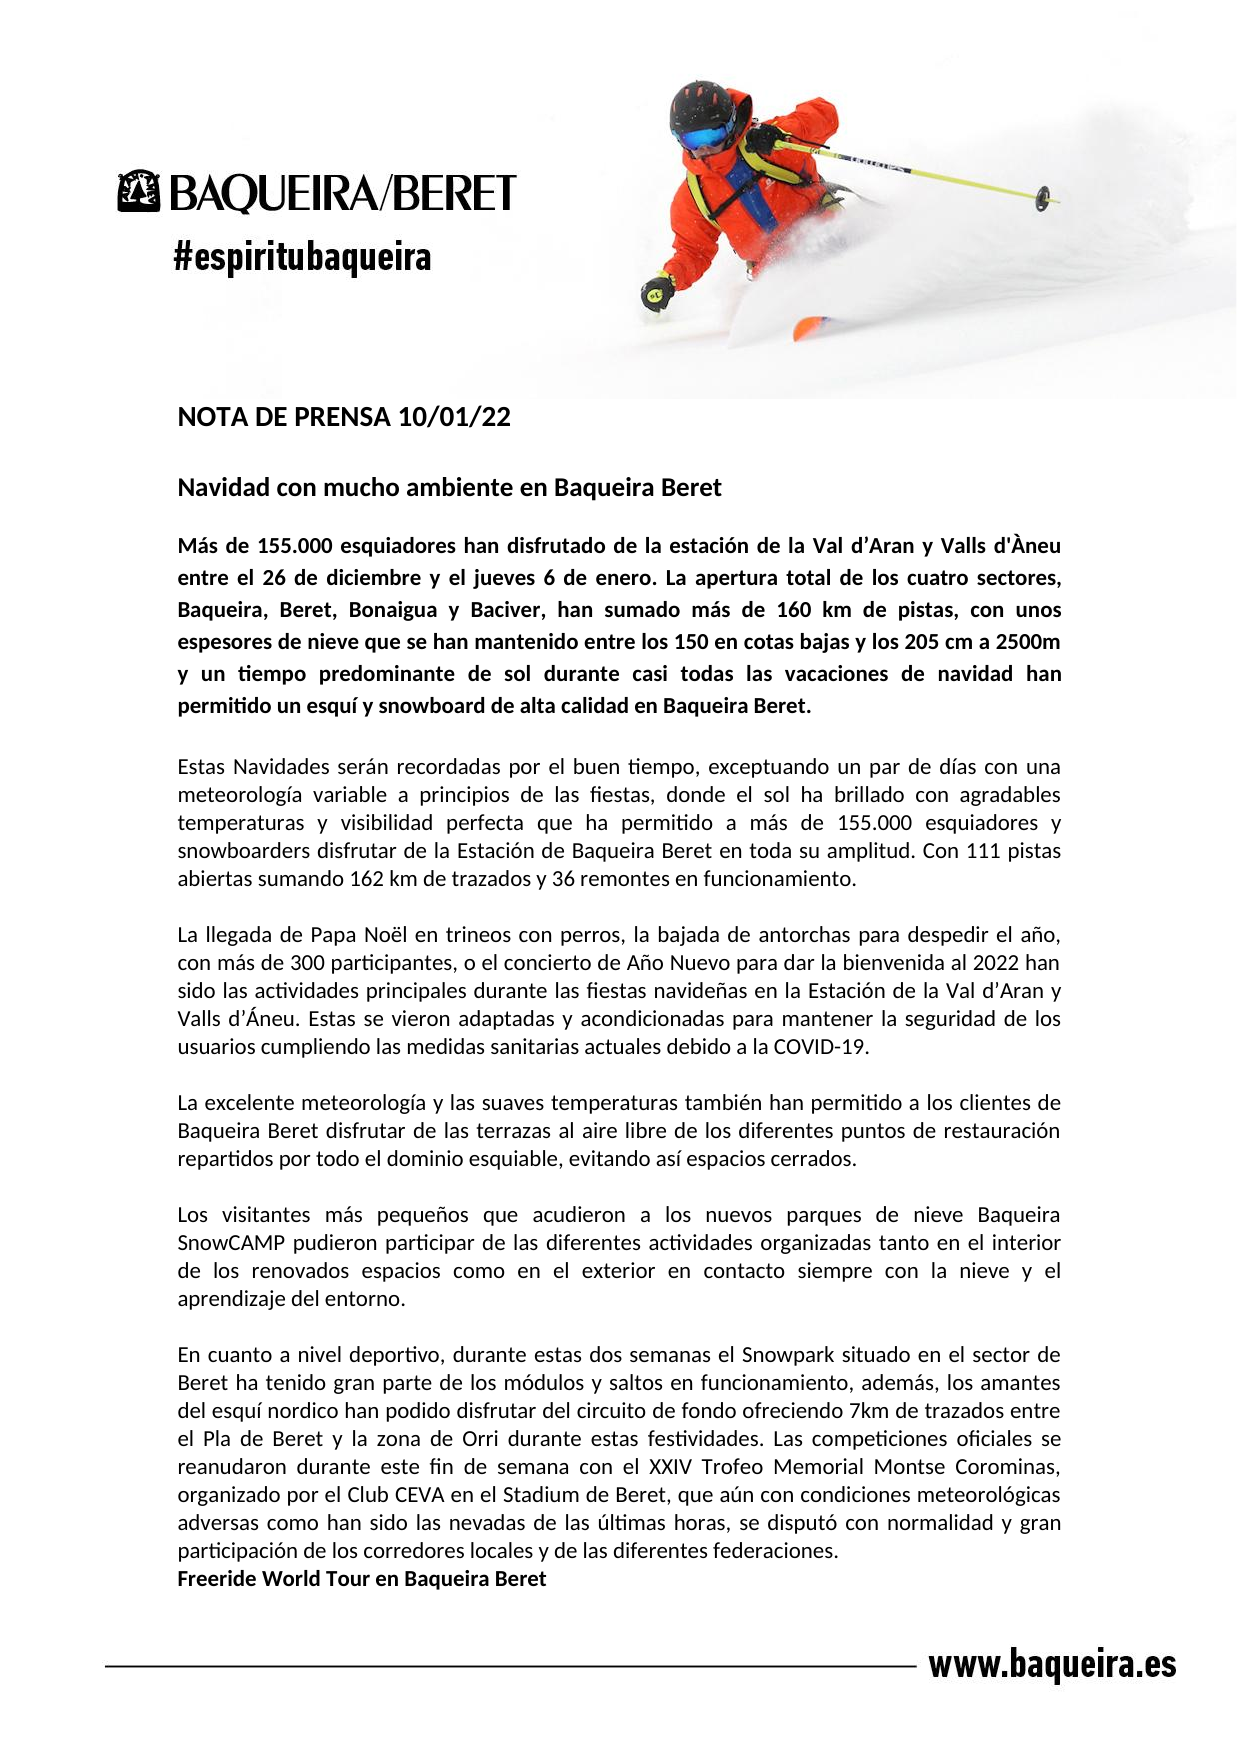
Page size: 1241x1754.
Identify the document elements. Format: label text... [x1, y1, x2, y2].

text La llegada de Papa Noël en trineos con perros, la bajada de antorchas para despedir el año, con más de 300 participantes, o el concierto de Año Nuevo para dar la bienvenida al 2022 han sido las actividades principales durante las fiestas navideñas en la Estación de la Val d’Aran y Valls d’Áneu. Estas se vieron adaptadas y acondicionadas para mantener la seguridad de los usuarios cumpliendo las medidas sanitarias actuales debido a la COVID-19. [177, 920, 1063, 1060]
text Más de 155.000 esquiadores han disfrutado de la estación de la Val d’Aran y Valls d'Àneu entre el 26 de diciembre y el jueves 6 de enero. La apertura total de los cuatro sectores, Baqueira, Beret, Bonaigua y Baciver, han sumado más de 160 km de pistas, con unos espesores de nieve que se han mantenido entre los 150 en cotas bajas y los 205 cm a 2500m y un tiempo predominante de sol durante casi todas las vacaciones de navidad han permitido un esquí y snowboard de alta calidad en Baqueira Beret. [177, 531, 1063, 720]
picture [30, 1636, 1241, 1751]
text NOTA DE PRENSA 10/01/22 [177, 177, 1063, 434]
text Navidad con mucho ambiente en Baqueira Beret [177, 470, 1063, 503]
picture [3, 11, 1237, 399]
text Los visitantes más pequeños que acudieron a los nuevos parques de nieve Baqueira SnowCAMP pudieron participar de las diferentes actividades organizadas tanto en el interior de los renovados espacios como en el exterior en contacto siempre con la nieve y el aprendizaje del entorno. [177, 1200, 1063, 1312]
text En cuanto a nivel deportivo, durante estas dos semanas el Snowpark situado en el sector de Beret ha tenido gran parte de los módulos y saltos en funcionamiento, además, los amantes del esquí nordico han podido disfrutar del circuito de fondo ofreciendo 7km de trazados entre el Pla de Beret y la zona de Orri durante estas festividades. Las competiciones oficiales se reanudaron durante este fin de semana con el XXIV Trofeo Memorial Montse Corominas, organizado por el Club CEVA en el Stadium de Beret, que aún con condiciones meteorológicas adversas como han sido las nevadas de las últimas horas, se disputó con normalidad y gran participación de los corredores locales y de las diferentes federaciones. [177, 1340, 1063, 1564]
text La excelente meteorología y las suaves temperaturas también han permitido a los clientes de Baqueira Beret disfrutar de las terrazas al aire libre de los diferentes puntos de restauración repartidos por todo el dominio esquiable, evitando así espacios cerrados. [177, 1088, 1063, 1172]
text Freeride World Tour en Baqueira Beret [177, 1564, 1063, 1592]
text Estas Navidades serán recordadas por el buen tiempo, exceptuando un par de días con una meteorología variable a principios de las fiestas, donde el sol ha brillado con agradables temperaturas y visibilidad perfecta que ha permitido a más de 155.000 esquiadores y snowboarders disfrutar de la Estación de Baqueira Beret en toda su amplitud. Con 111 pistas abiertas sumando 162 km de trazados y 36 remontes en funcionamiento. [177, 752, 1063, 892]
